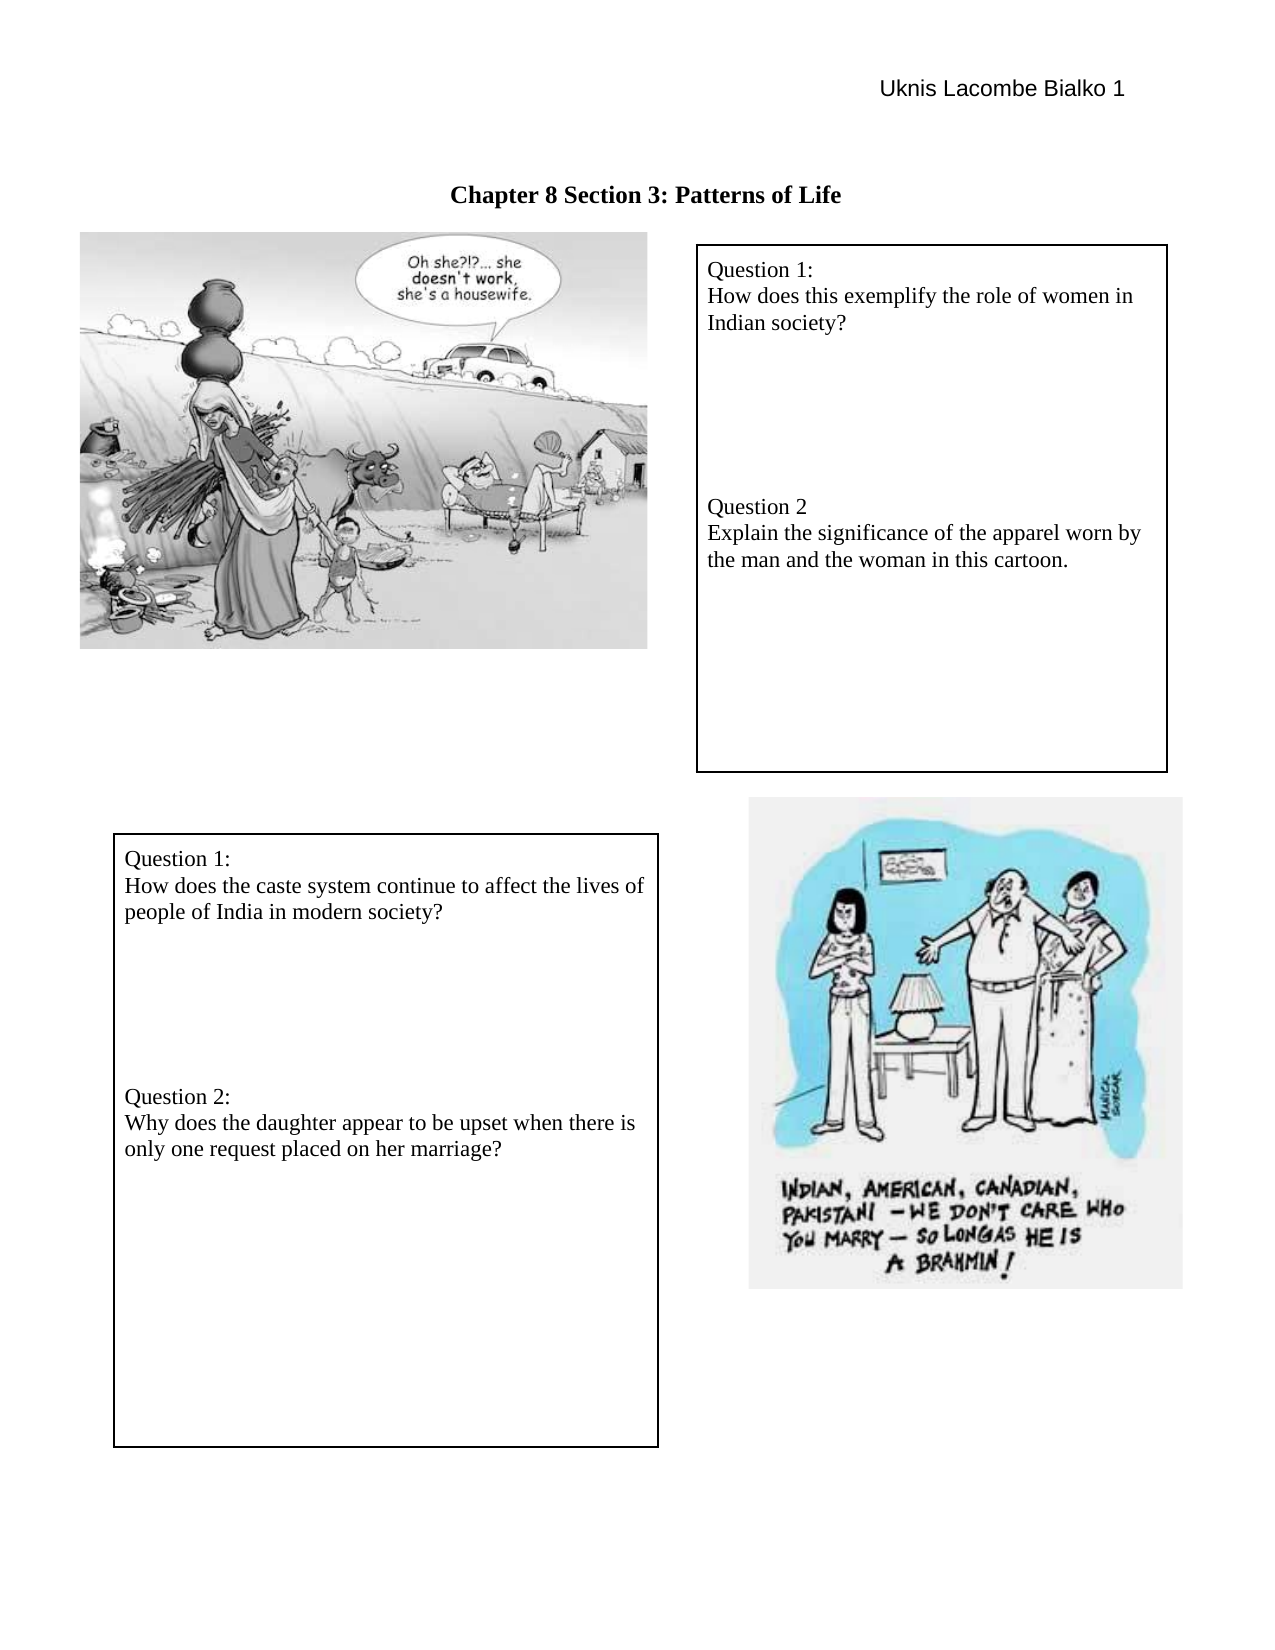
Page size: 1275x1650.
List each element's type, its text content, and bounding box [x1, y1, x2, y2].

picture [79, 232, 648, 649]
table_header Question 1: How does the caste system continue to affect the lives of people of India in modern society? Question 2: Why does the daughter appear to be upset when there is only one request placed on her marriage? [115, 835, 657, 1446]
text Chapter 8 Section 3: Patterns of Life [150, 180, 1125, 209]
picture [748, 797, 1183, 1289]
table_header Question 1: How does this exemplify the role of women in Indian society? Question 2 Explain the significance of the apparel worn by the man and the woman in this cartoon. [698, 246, 1166, 771]
